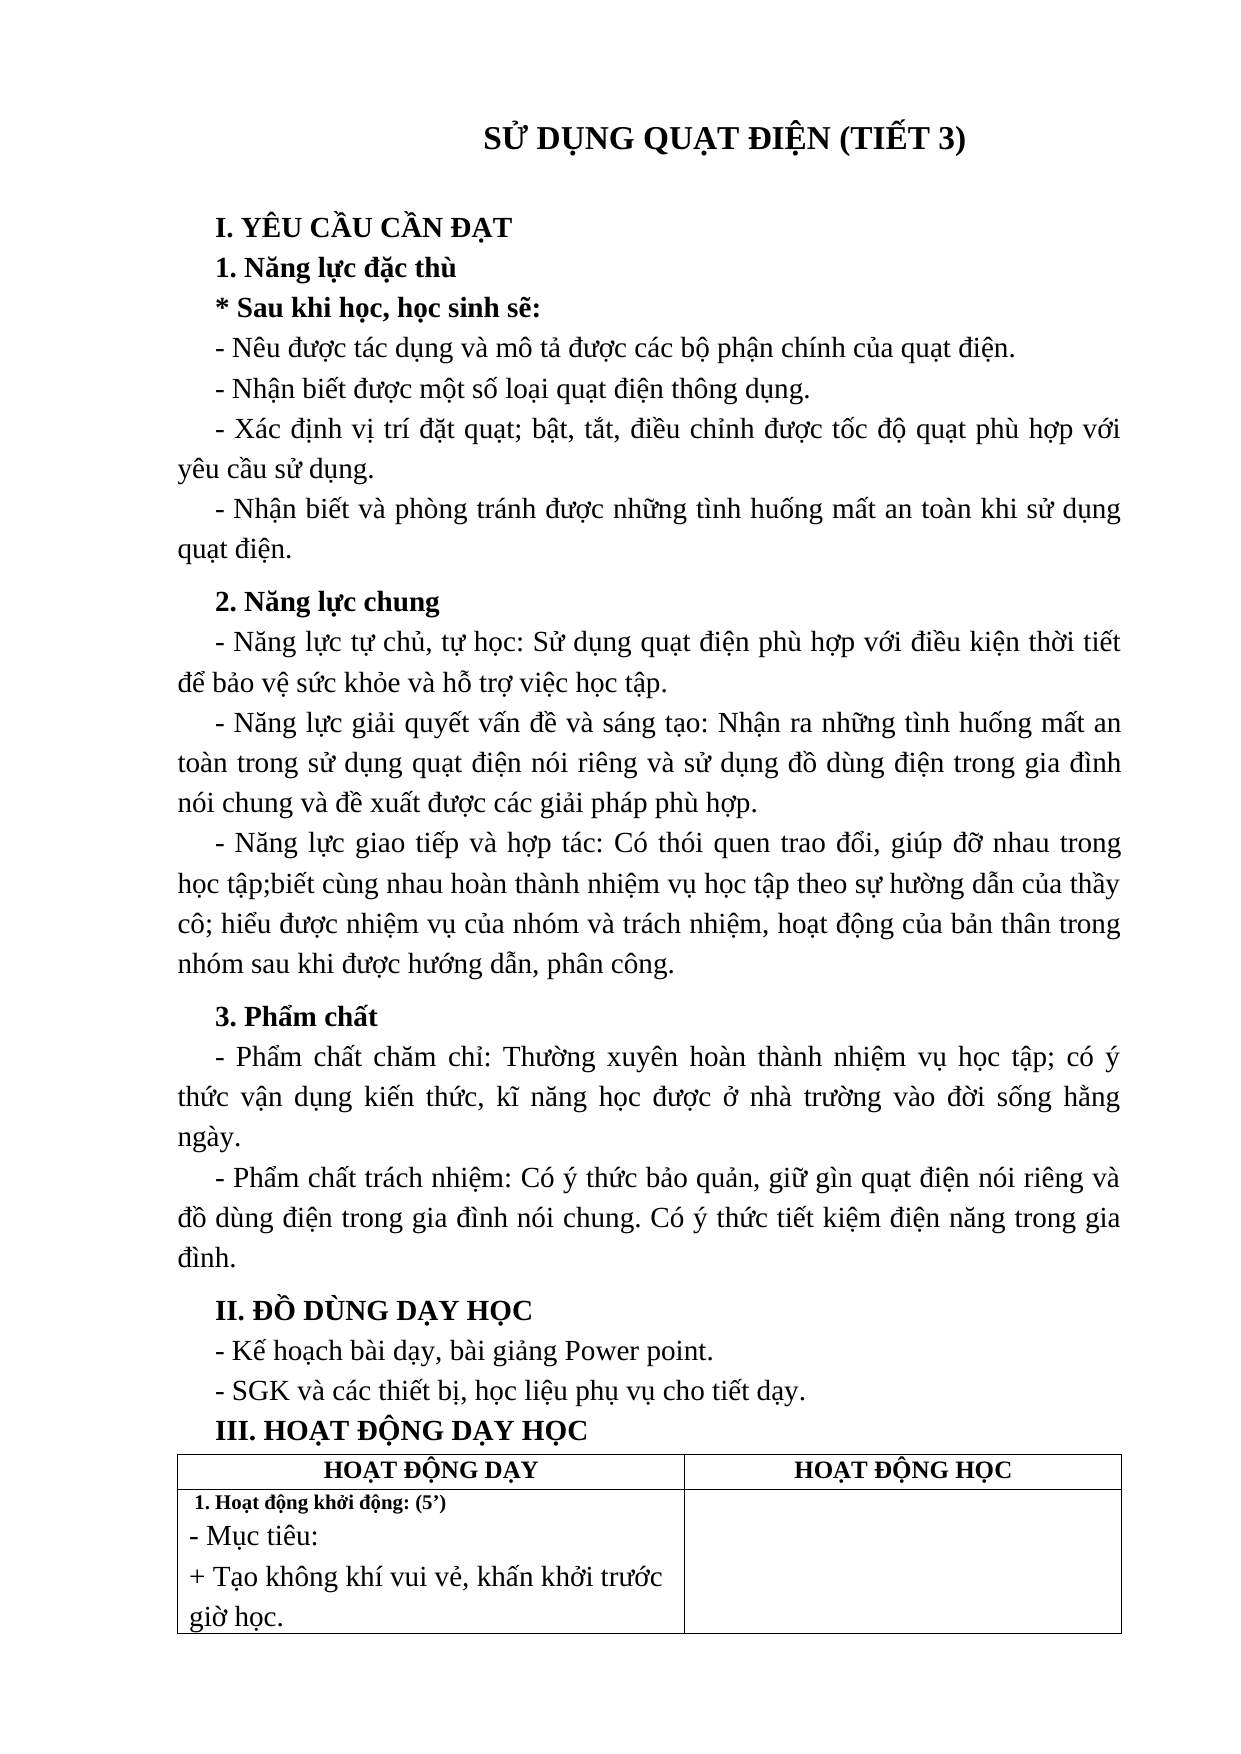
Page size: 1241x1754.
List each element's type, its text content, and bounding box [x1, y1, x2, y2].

text - Nhận biết và phòng tránh được những tình huống mất an toàn khi sử dụng quạt điện. [177, 491, 1122, 565]
text - Năng lực tự chủ, tự học: Sử dụng quạt điện phù hợp với điều kiện thời tiết để bảo vệ sức khỏe và hỗ trợ việc học tập. [177, 624, 1122, 698]
text - Xác định vị trí đặt quạt; bật, tắt, điều chỉnh được tốc độ quạt phù hợp với yêu cầu sử dụng. [177, 411, 1122, 485]
text 2. Năng lực chung [177, 584, 1122, 618]
text - Nêu được tác dụng và mô tả được các bộ phận chính của quạt điện. [177, 331, 1122, 364]
table_header HOẠT ĐỘNG DẠY [178, 1455, 684, 1488]
table_header HOẠT ĐỘNG HỌC [685, 1455, 1121, 1488]
text - SGK và các thiết bị, học liệu phụ vụ cho tiết dạy. [177, 1373, 1122, 1407]
text III. HOẠT ĐỘNG DẠY HỌC [177, 1413, 1122, 1447]
text II. ĐỒ DÙNG DẠY HỌC [177, 1293, 1122, 1326]
text 1. Năng lực đặc thù [177, 250, 1122, 284]
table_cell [178, 1490, 684, 1632]
text - Kế hoạch bài dạy, bài giảng Power point. [177, 1333, 1122, 1367]
text - Nhận biết được một số loại quạt điện thông dụng. [177, 371, 1122, 404]
text - Năng lực giao tiếp và hợp tác: Có thói quen trao đổi, giúp đỡ nhau trong học tập;biết cùng nhau hoàn thành nhiệm vụ học tập theo sự hường dẫn của thầy cô; hiểu được nhiệm vụ của nhóm và trách nhiệm, hoạt động của bản thân trong nhóm sau khi được hướng dẫn, phân công. [177, 826, 1122, 980]
text - Phẩm chất trách nhiệm: Có ý thức bảo quản, giữ gìn quạt điện nói riêng và đồ dùng điện trong gia đình nói chung. Có ý thức tiết kiệm điện năng trong gia đình. [177, 1160, 1122, 1274]
text I. YÊU CẦU CẦN ĐẠT [177, 210, 1122, 243]
text - Phẩm chất chăm chỉ: Thường xuyên hoàn thành nhiệm vụ học tập; có ý thức vận dụng kiến thức, kĩ năng học được ở nhà trường vào đời sống hằng ngày. [177, 1039, 1122, 1153]
text - Năng lực giải quyết vấn đề và sáng tạo: Nhận ra những tình huống mất an toàn trong sử dụng quạt điện nói riêng và sử dụng đồ dùng điện trong gia đình nói chung và đề xuất được các giải pháp phù hợp. [177, 705, 1122, 819]
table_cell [685, 1490, 1121, 1632]
text * Sau khi học, học sinh sẽ: [177, 290, 1122, 324]
text 3. Phẩm chất [177, 999, 1122, 1032]
text SỬ DỤNG QUẠT ĐIỆN (TIẾT 3) [177, 118, 1122, 156]
